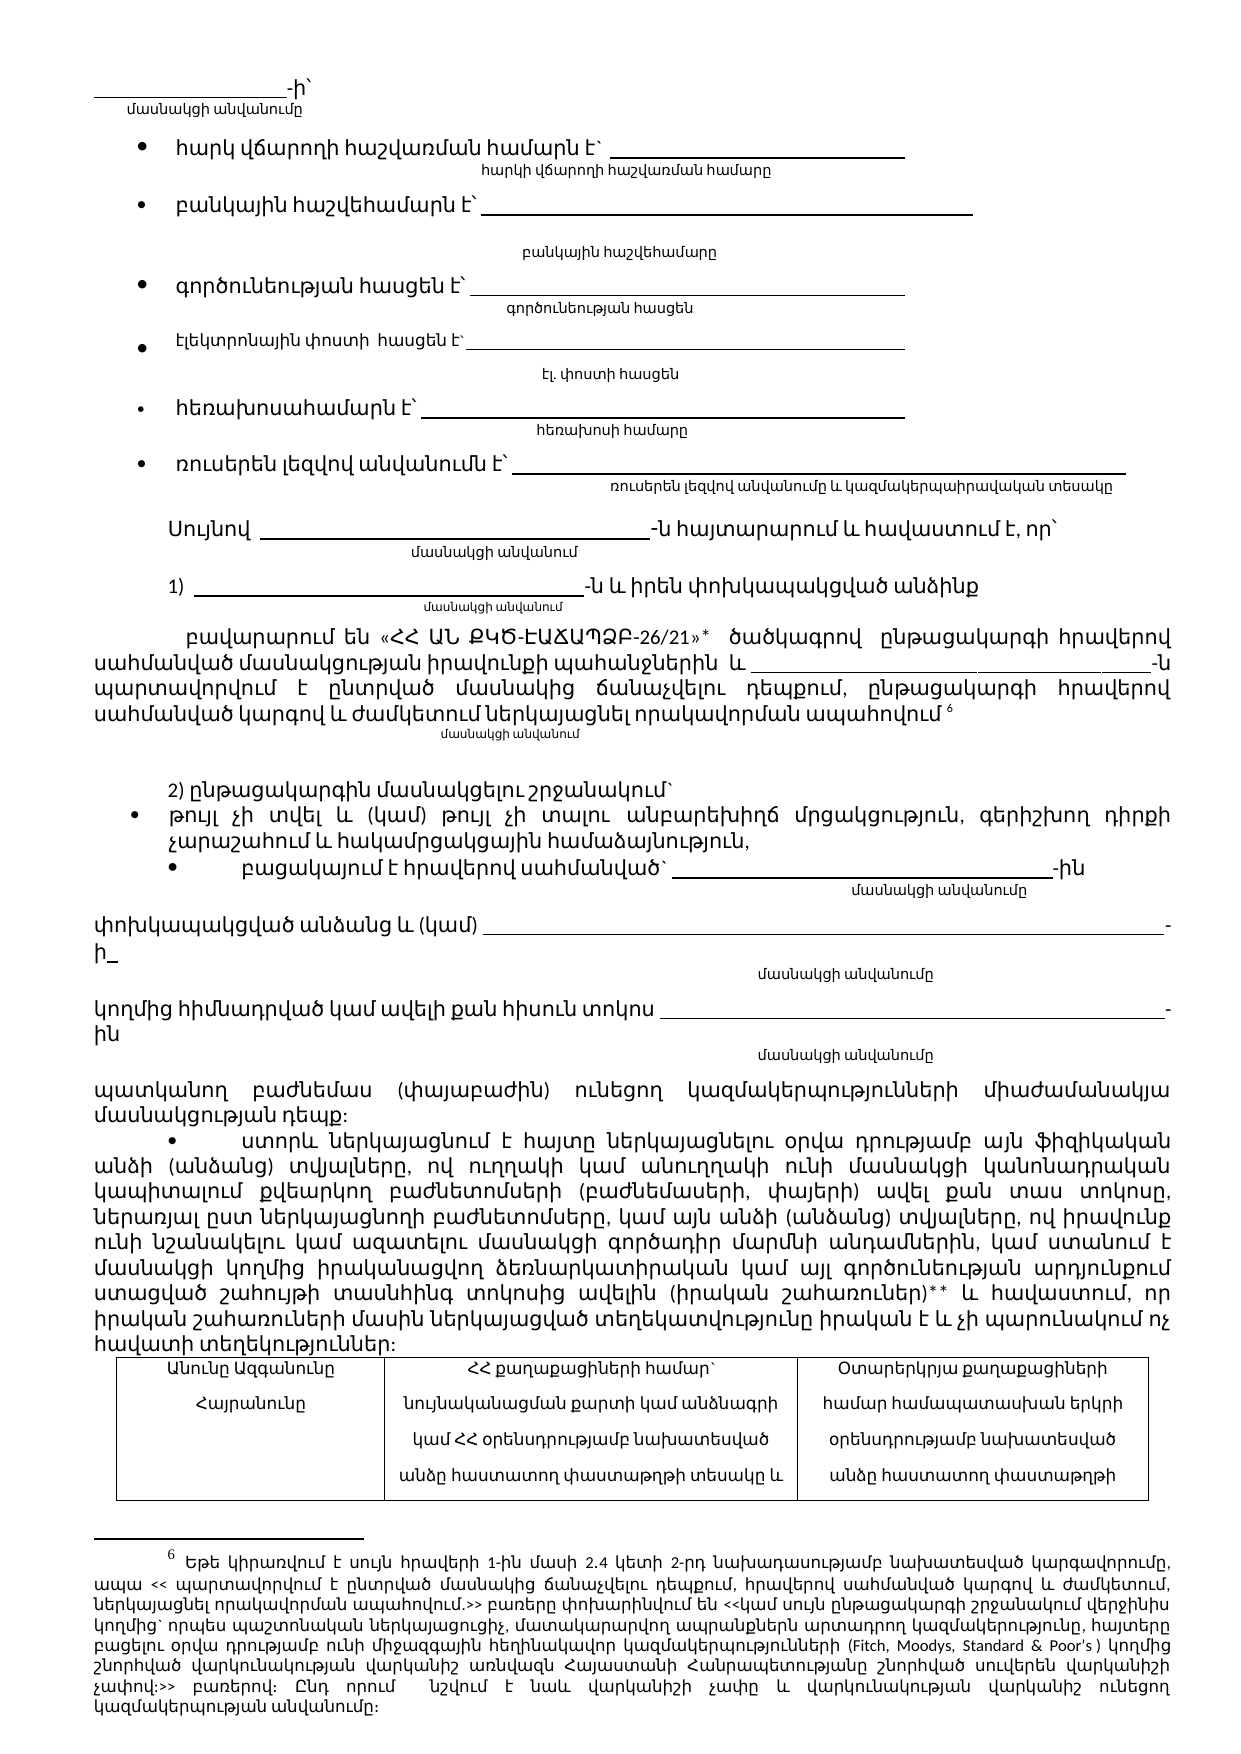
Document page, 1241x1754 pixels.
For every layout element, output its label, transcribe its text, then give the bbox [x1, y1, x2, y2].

text մասնակցի անվանումը [94, 100, 1171, 131]
text կողմից հիմնադրված կամ ավելի քան հիսուն տոկոս -ին [94, 996, 1171, 1047]
list բանկային հաշվեհամարն է՝ [138, 192, 1171, 243]
list ռուսերեն լեզվով անվանումն է՝ [138, 452, 1171, 477]
list թույլ չի տվել և (կամ) թույլ չի տալու անբարեխիղճ մրցակցություն, գերիշխող դիրքի չարաշահում և հակամրցակցային համաձայնություն, [131, 802, 1171, 853]
text մասնակցի անվանում [94, 726, 1171, 752]
list էլեկտրոնային փոստի հասցեն է՝ [138, 329, 1171, 365]
text մասնակցի անվանումը [94, 1047, 1171, 1077]
list հեռախոսահամարն է՝ [138, 396, 1171, 421]
text էլ. փոստի հասցեն [94, 365, 1171, 396]
list բացակայում է հրավերով սահմանված` -ին [94, 853, 1171, 881]
text ռուսերեն լեզվով անվանումը և կազմակերպաիրավական տեսակը [536, 477, 1171, 507]
text բանկային հաշվեհամարը [94, 243, 1171, 273]
text 2) ընթացակարգին մասնակցելու շրջանակում` [94, 777, 1171, 802]
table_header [798, 1358, 1148, 1500]
text գործունեության հասցեն [94, 299, 1171, 329]
text փոխկապակցված անձանց և (կամ) -ի [94, 912, 1171, 965]
text 1) -ն և իրեն փոխկապակցված անձինք [94, 574, 1171, 599]
list հարկ վճարողի հաշվառման համարն է` [138, 131, 1171, 161]
text բավարարում են «ՀՀ ԱՆ ՔԿԾ-ԷԱՃԱՊՁԲ-26/21»* ծածկագրով ընթացակարգի հրավերով սահմանված մասնակցության իրավունքի պահանջներին և -ն պարտավորվում է ընտրված մասնակից ճանաչվելու դեպքում, ընթացակարգի հրավերով սահմանված կարգով և ժամկետում ներկայացնել որակավորման ապահովում [94, 624, 1171, 726]
list գործունեության հասցեն է՝ [138, 273, 1171, 299]
text մասնակցի անվանումը [94, 965, 1171, 996]
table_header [117, 1358, 384, 1500]
text հեռախոսի համարը [462, 421, 1171, 452]
text Սույնով -ն հայտարարում և հավաստում է, որ՝ [94, 513, 1171, 543]
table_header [385, 1358, 797, 1500]
text պատկանող բաժնեմաս (փայաբաժին) ունեցող կազմակերպությունների միաժամանակյա մասնակցության դեպք: [94, 1077, 1171, 1128]
list ստորև ներկայացնում է հայտը ներկայացնելու օրվա դրությամբ այն ֆիզիկական անձի (անձանց) տվյալները, ով ուղղակի կամ անուղղակի ունի մասնակցի կանոնադրական կապիտալում քվեարկող բաժնետոմսերի (բաժնեմասերի, փայերի) ավել քան տաս տոկոսը, ներառյալ ըստ ներկայացնողի բաժնետոմսերը, կամ այն անձի (անձանց) տվյալները, ով իրավունք ունի նշանակելու կամ ազատելու մասնակցի գործադիր մարմնի անդամներին, կամ ստանում է մասնակցի կողմից իրականացվող ձեռնարկատիրական կամ այլ գործունեության արդյունքում ստացված շահույթի տասնհինգ տոկոսից ավելին (իրական շահառուներ)** և հավաստում, որ իրական շահառուների մասին ներկայացված տեղեկատվությունը իրական է և չի պարունակում ոչ հավատի տեղեկություններ: [94, 1128, 1171, 1357]
text մասնակցի անվանում [94, 543, 1171, 574]
text -ի՝ [94, 75, 1171, 100]
text մասնակցի անվանումը [94, 881, 1171, 912]
text հարկի վճարողի հաշվառման համարը [94, 161, 1171, 192]
text մասնակցի անվանում [94, 599, 1171, 624]
